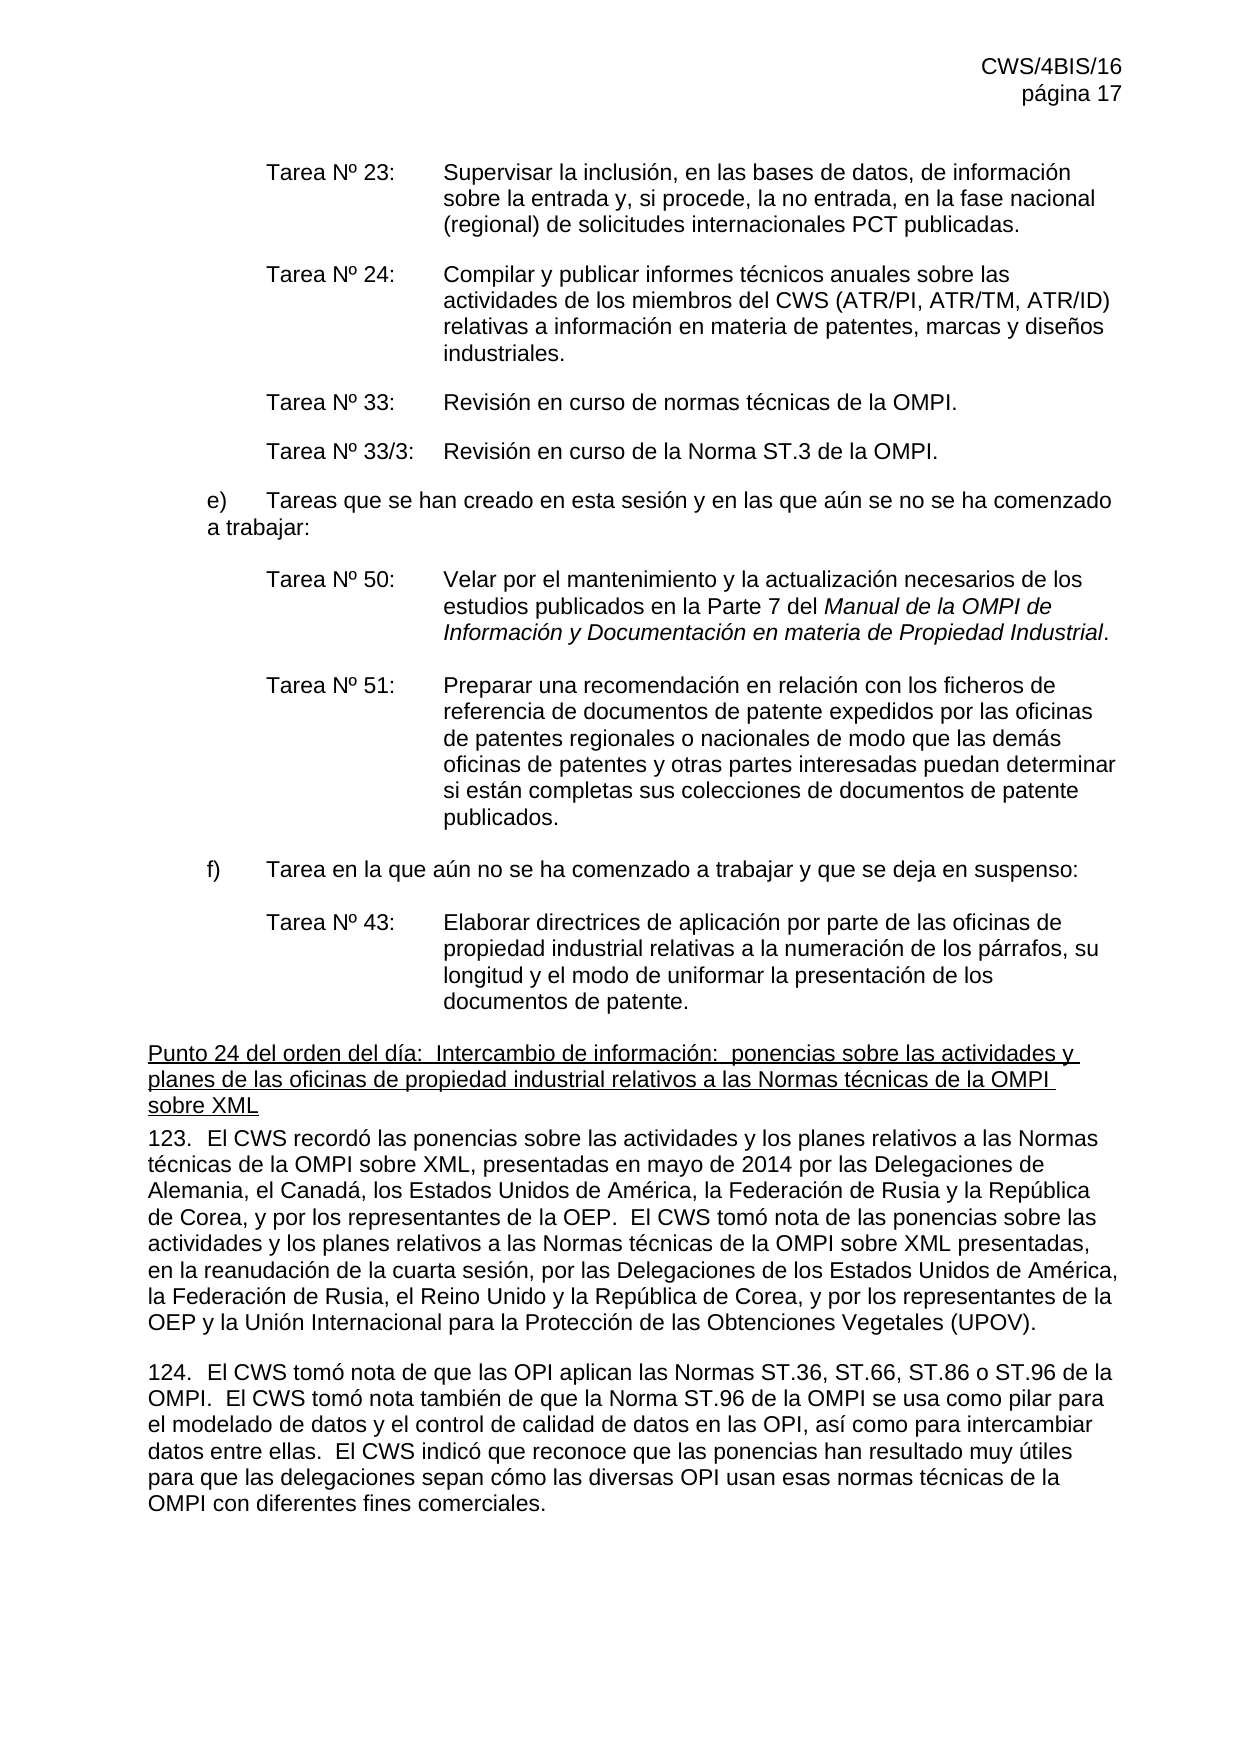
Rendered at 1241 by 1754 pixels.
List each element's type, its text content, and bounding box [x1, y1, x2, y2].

text Tarea Nº 24: Compilar y publicar informes técnicos anuales sobre las actividades de los miembros del CWS (ATR/PI, ATR/TM, ATR/ID) relativas a información en materia de patentes, marcas y diseños industriales. [266, 261, 1122, 366]
list Tareas que se han creado en esta sesión y en las que aún se no se ha comenzado a trabajar: [207, 487, 1122, 540]
list Tarea en la que aún no se ha comenzado a trabajar y que se deja en suspenso: [207, 856, 1122, 883]
text Tarea Nº 43: Elaborar directrices de aplicación por parte de las oficinas de propiedad industrial relativas a la numeración de los párrafos, su longitud y el modo de uniformar la presentación de los documentos de patente. [266, 909, 1122, 1014]
text El CWS tomó nota de que las OPI aplican las Normas ST.36, ST.66, ST.86 o ST.96 de la OMPI. El CWS tomó nota también de que la Norma ST.96 de la OMPI se usa como pilar para el modelado de datos y el control de calidad de datos en las OPI, así como para intercambiar datos entre ellas. El CWS indicó que reconoce que las ponencias han resultado muy útiles para que las delegaciones sepan cómo las diversas OPI usan esas normas técnicas de la OMPI con diferentes fines comerciales. [148, 1358, 1122, 1517]
text Tarea Nº 33/3: Revisión en curso de la Norma ST.3 de la OMPI. [266, 438, 1122, 464]
text Tarea Nº 33: Revisión en curso de normas técnicas de la OMPI. [266, 389, 1122, 415]
subtitle Punto 24 del orden del día: Intercambio de información: ponencias sobre las actividades y planes de las oficinas de propiedad industrial relativos a las Normas técnicas de la OMPI sobre XML [148, 1039, 1122, 1118]
text Tarea Nº 50: Velar por el mantenimiento y la actualización necesarios de los estudios publicados en la Parte 7 del Manual de la OMPI de Información y Documentación en materia de Propiedad Industrial. [266, 566, 1122, 646]
text El CWS recordó las ponencias sobre las actividades y los planes relativos a las Normas técnicas de la OMPI sobre XML, presentadas en mayo de 2014 por las Delegaciones de Alemania, el Canadá, los Estados Unidos de América, la Federación de Rusia y la República de Corea, y por los representantes de la OEP. El CWS tomó nota de las ponencias sobre las actividades y los planes relativos a las Normas técnicas de la OMPI sobre XML presentadas, en la reanudación de la cuarta sesión, por las Delegaciones de los Estados Unidos de América, la Federación de Rusia, el Reino Unido y la República de Corea, y por los representantes de la OEP y la Unión Internacional para la Protección de las Obtenciones Vegetales (UPOV). [148, 1125, 1122, 1336]
text Tarea Nº 51: Preparar una recomendación en relación con los ficheros de referencia de documentos de patente expedidos por las oficinas de patentes regionales o nacionales de modo que las demás oficinas de patentes y otras partes interesadas puedan determinar si están completas sus colecciones de documentos de patente publicados. [266, 672, 1122, 830]
text Tarea Nº 23: Supervisar la inclusión, en las bases de datos, de información sobre la entrada y, si procede, la no entrada, en la fase nacional (regional) de solicitudes internacionales PCT publicadas. [266, 158, 1122, 238]
